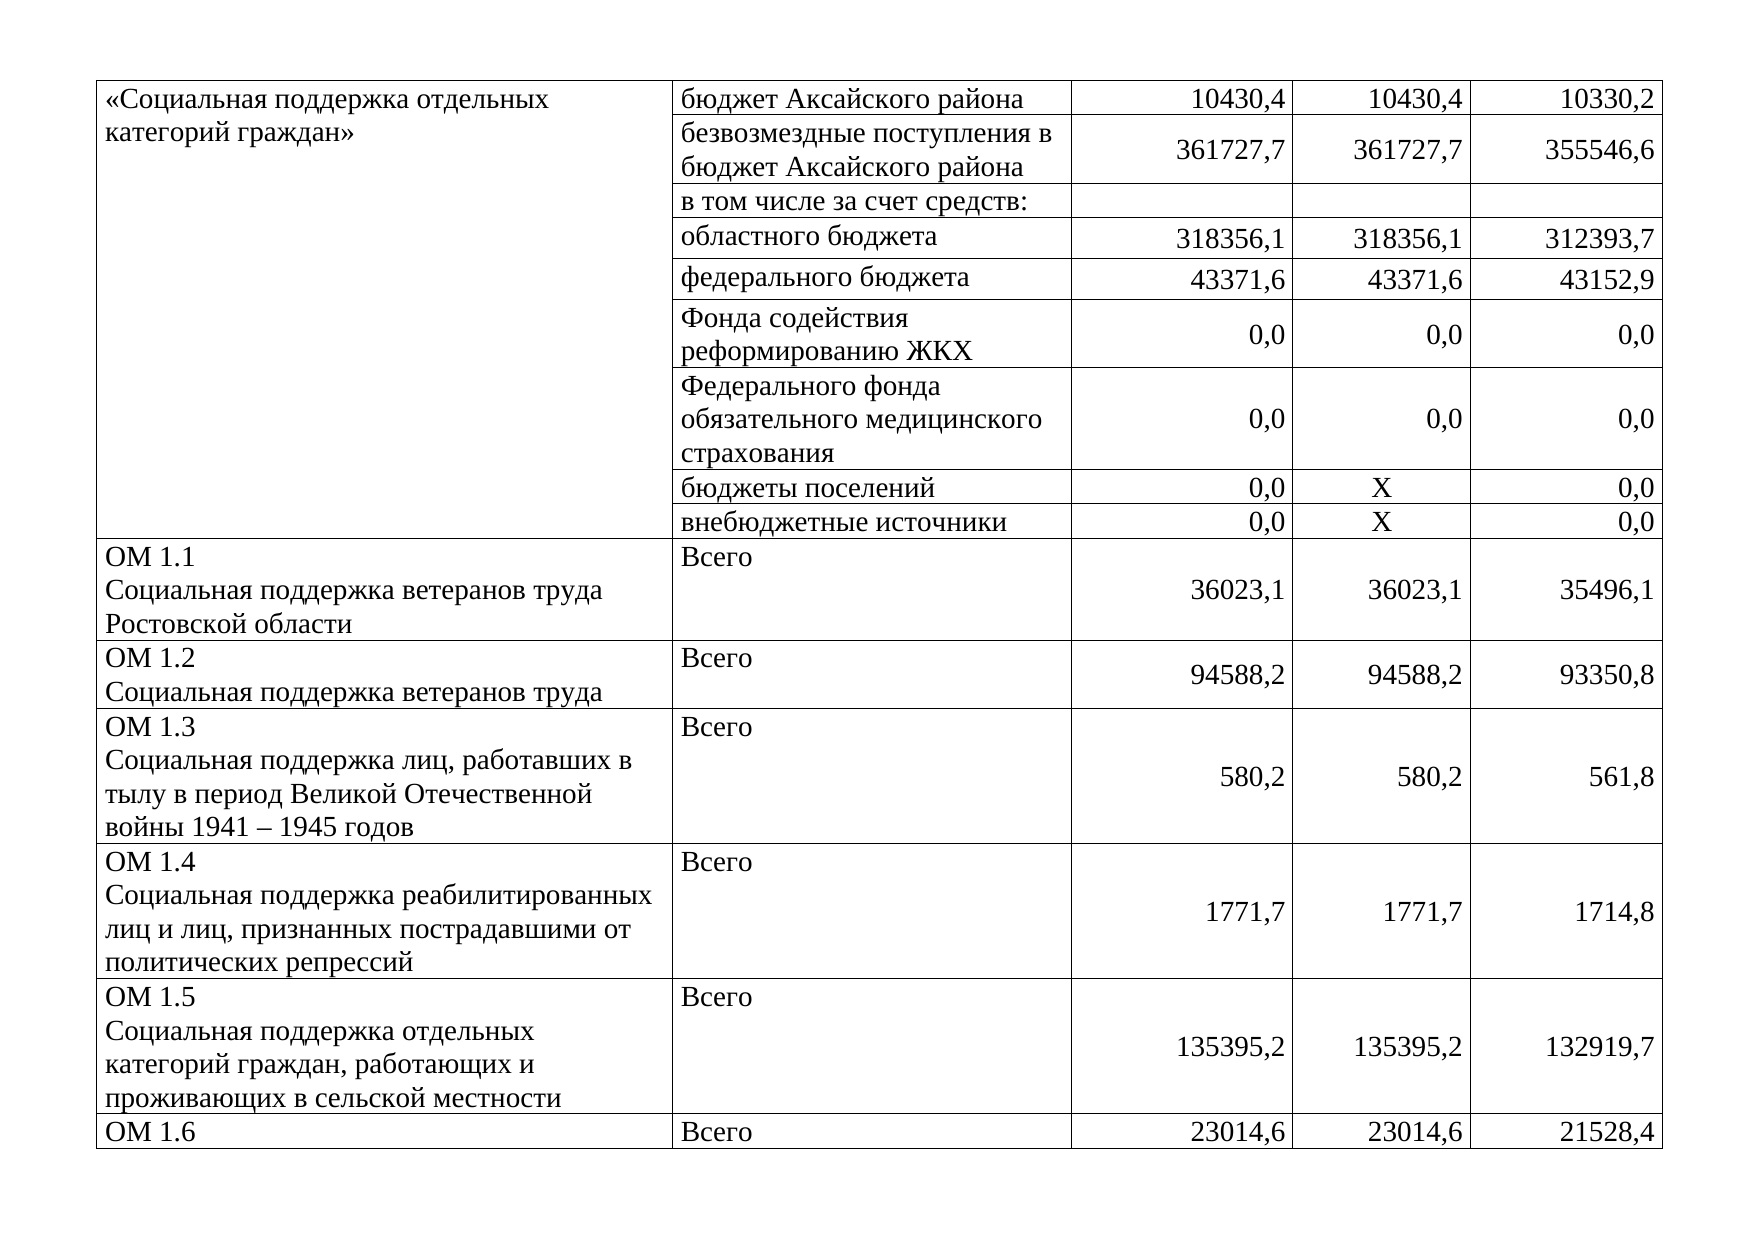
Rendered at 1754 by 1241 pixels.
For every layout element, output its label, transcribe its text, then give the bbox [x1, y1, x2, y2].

table_cell 10430,4 [1072, 81, 1292, 114]
table_cell 94588,2 [1293, 641, 1470, 708]
table_cell Всего [673, 641, 1071, 708]
table_cell 0,0 [1471, 504, 1662, 538]
table_cell [1471, 184, 1662, 217]
table_cell 43152,9 [1471, 259, 1662, 299]
table_cell 43371,6 [1293, 259, 1470, 299]
table_cell [1293, 184, 1470, 217]
table_cell 132919,7 [1471, 979, 1662, 1113]
table_cell внебюджетные источники [673, 504, 1071, 538]
table_cell Х [1293, 504, 1470, 538]
table_cell 1771,7 [1293, 844, 1470, 978]
table_cell ОМ 1.3 Социальная поддержка лиц, работавших в тылу в период Великой Отечественной войны 1941 – 1945 годов [97, 709, 672, 843]
table_cell 0,0 [1471, 368, 1662, 469]
table_cell 580,2 [1293, 709, 1470, 843]
table_cell 580,2 [1072, 709, 1292, 843]
table_cell 36023,1 [1072, 539, 1292, 639]
table_cell 1771,7 [1072, 844, 1292, 978]
table_cell 312393,7 [1471, 218, 1662, 258]
table_cell ОМ 1.1 Социальная поддержка ветеранов труда Ростовской области [97, 539, 672, 639]
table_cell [97, 1114, 672, 1148]
table_cell бюджет Аксайского района [673, 81, 1071, 114]
table_cell областного бюджета [673, 218, 1071, 258]
table_cell 21528,4 [1471, 1114, 1662, 1148]
table_cell 0,0 [1072, 504, 1292, 538]
table_cell 36023,1 [1293, 539, 1470, 639]
table_cell ОМ 1.2 Социальная поддержка ветеранов труда [97, 641, 672, 708]
table_cell 10330,2 [1471, 81, 1662, 114]
table_cell 23014,6 [1293, 1114, 1470, 1148]
table_cell 361727,7 [1072, 115, 1292, 182]
table_cell бюджеты поселений [673, 470, 1071, 503]
table_cell 0,0 [1072, 368, 1292, 469]
table_cell 135395,2 [1293, 979, 1470, 1113]
table_cell Всего [673, 539, 1071, 639]
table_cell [97, 81, 672, 538]
table_cell 355546,6 [1471, 115, 1662, 182]
table_cell Фонда содействия реформированию ЖКХ [673, 300, 1071, 367]
table_cell 318356,1 [1293, 218, 1470, 258]
table_cell 561,8 [1471, 709, 1662, 843]
table_cell 0,0 [1471, 300, 1662, 367]
table_cell Всего [673, 1114, 1071, 1148]
table_cell Всего [673, 844, 1071, 978]
table_cell 0,0 [1471, 470, 1662, 503]
table_cell [1072, 184, 1292, 217]
table_cell 93350,8 [1471, 641, 1662, 708]
table_cell 10430,4 [1293, 81, 1470, 114]
table_cell 23014,6 [1072, 1114, 1292, 1148]
table_cell 0,0 [1293, 300, 1470, 367]
table_cell 318356,1 [1072, 218, 1292, 258]
table_cell в том числе за счет средств: [673, 184, 1071, 217]
table_cell 135395,2 [1072, 979, 1292, 1113]
table_cell федерального бюджета [673, 259, 1071, 299]
table_cell 43371,6 [1072, 259, 1292, 299]
table_cell 0,0 [1072, 300, 1292, 367]
table_cell ОМ 1.4 Социальная поддержка реабилитированных лиц и лиц, признанных пострадавшими от политических репрессий [97, 844, 672, 978]
table_cell Всего [673, 979, 1071, 1113]
table_cell Всего [673, 709, 1071, 843]
table_cell 35496,1 [1471, 539, 1662, 639]
table_cell 0,0 [1293, 368, 1470, 469]
table_cell 1714,8 [1471, 844, 1662, 978]
table_cell 361727,7 [1293, 115, 1470, 182]
table_cell ОМ 1.5 Социальная поддержка отдельных категорий граждан, работающих и проживающих в сельской местности [97, 979, 672, 1113]
table_cell 94588,2 [1072, 641, 1292, 708]
table_cell Х [1293, 470, 1470, 503]
table_cell безвозмездные поступления в бюджет Аксайского района [673, 115, 1071, 182]
table_cell Федерального фонда обязательного медицинского страхования [673, 368, 1071, 469]
table_cell 0,0 [1072, 470, 1292, 503]
